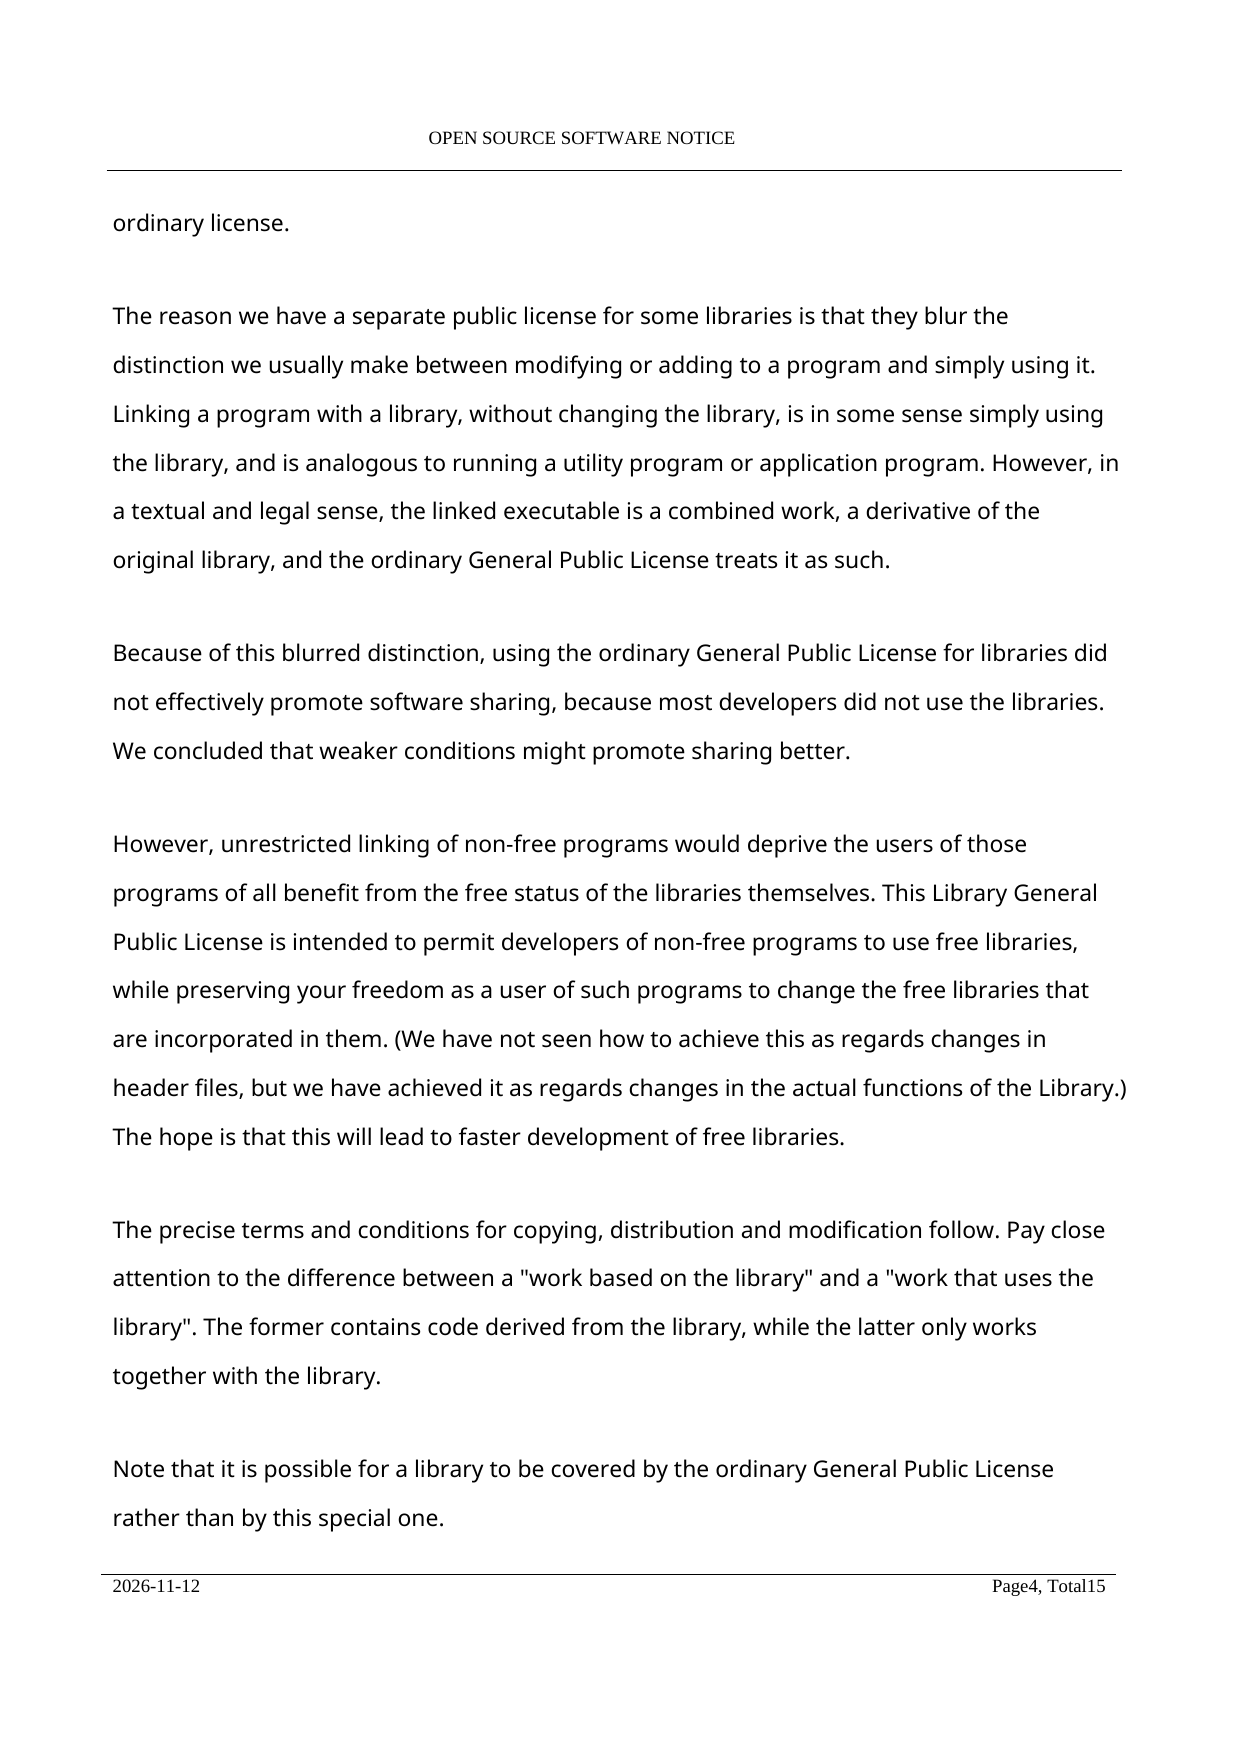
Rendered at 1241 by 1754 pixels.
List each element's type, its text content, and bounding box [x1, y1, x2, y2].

text The precise terms and conditions for copying, distribution and modification follow. Pay close attention to the difference between a "work based on the library" and a "work that uses the library". The former contains code derived from the library, while the latter only works together with the library. [112, 1213, 1128, 1392]
text Note that it is possible for a library to be covered by the ordinary General Public License rather than by this special one. [112, 1452, 1128, 1534]
text However, unrestricted linking of non-free programs would deprive the users of those programs of all benefit from the free status of the libraries themselves. This Library General Public License is intended to permit developers of non-free programs to use free libraries, while preserving your freedom as a user of such programs to change the free libraries that are incorporated in them. (We have not seen how to achieve this as regards changes in header files, but we have achieved it as regards changes in the actual functions of the Library.) The hope is that this will lead to faster development of free libraries. [112, 827, 1128, 1152]
text Because of this blurred distinction, using the ordinary General Public License for libraries did not effectively promote software sharing, because most developers did not use the libraries. We concluded that weaker conditions might promote sharing better. [112, 637, 1128, 767]
text The reason we have a separate public license for some libraries is that they blur the distinction we usually make between modifying or adding to a program and simply using it. Linking a program with a library, without changing the library, is in some sense simply using the library, and is analogous to running a utility program or application program. However, in a textual and legal sense, the linked executable is a combined work, a derivative of the original library, and the ordinary General Public License treats it as such. [112, 299, 1128, 576]
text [112, 206, 1128, 239]
